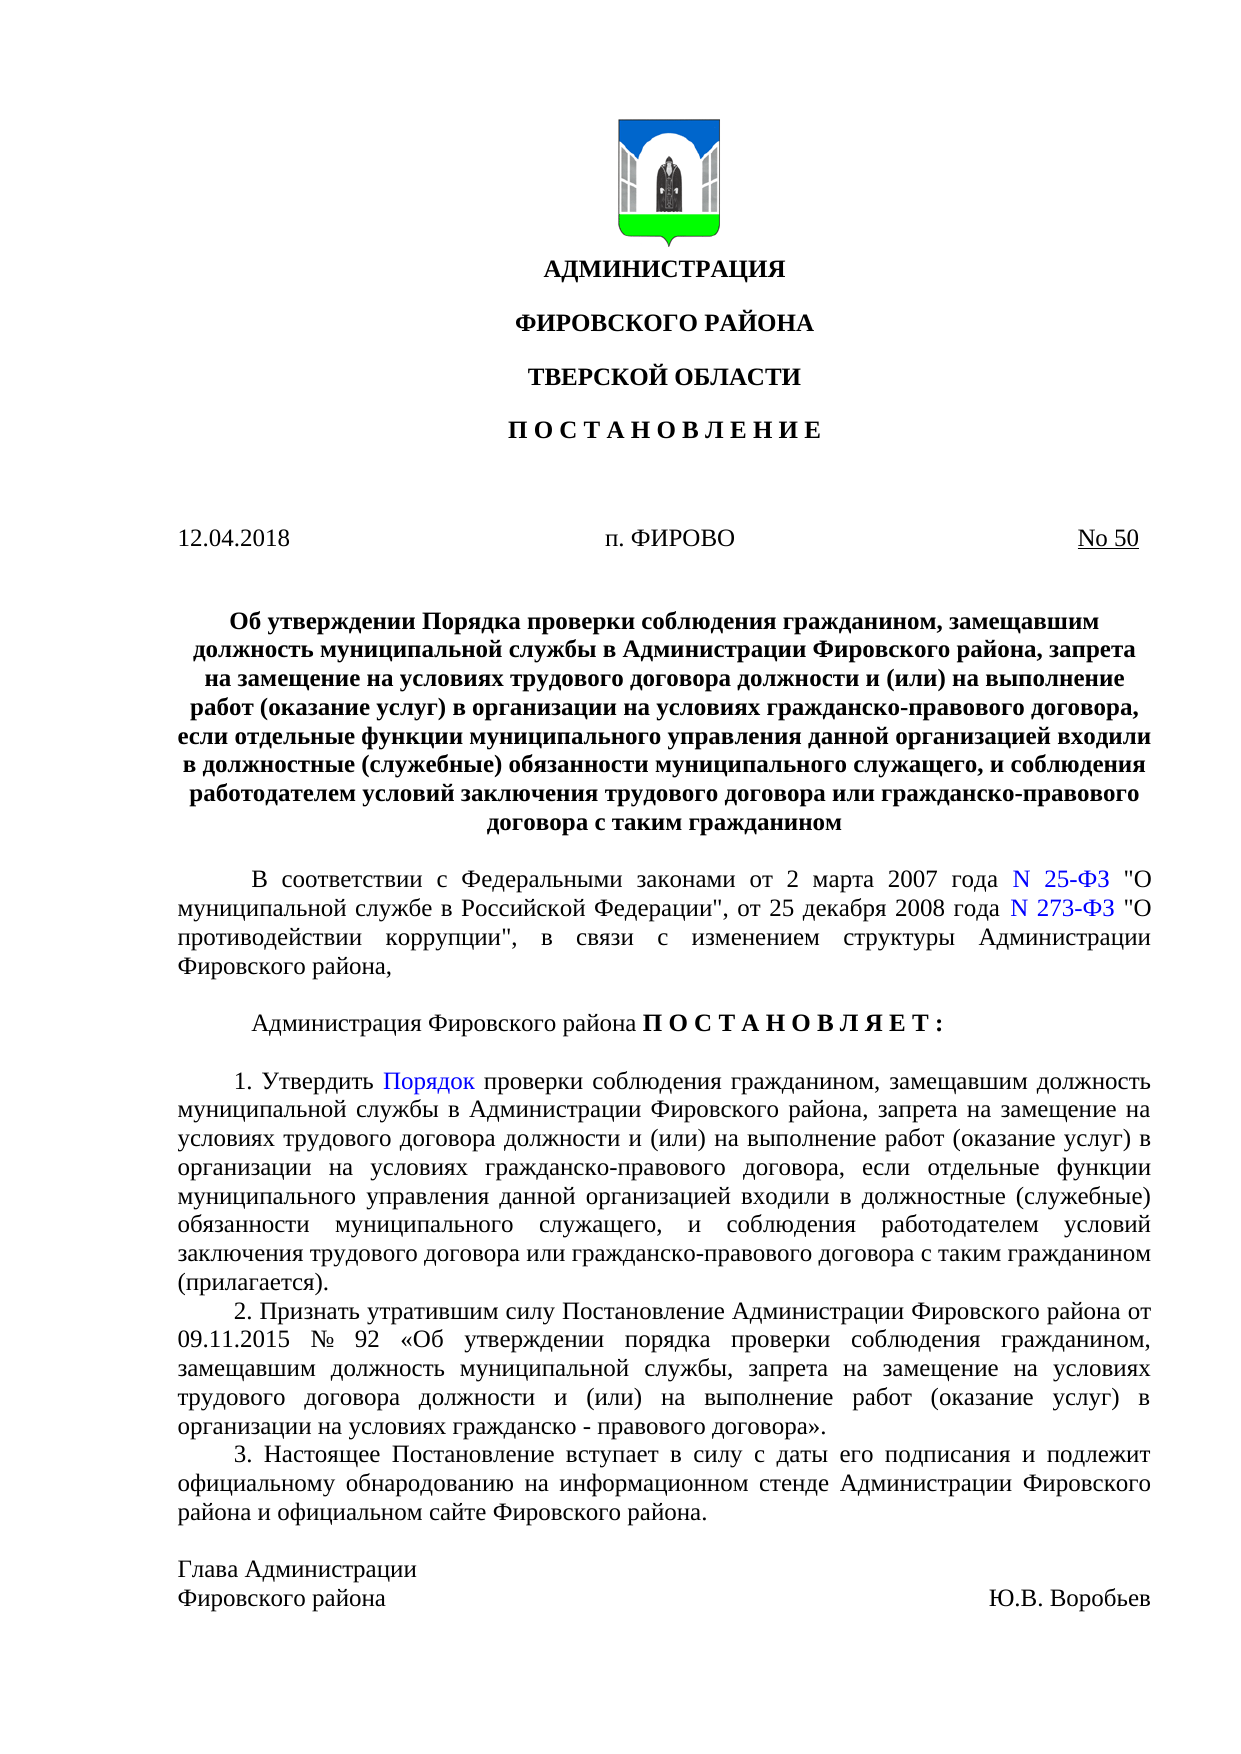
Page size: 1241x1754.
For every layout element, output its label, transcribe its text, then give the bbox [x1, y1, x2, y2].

text Фировского района Ю.В. Воробьев [177, 1583, 1152, 1612]
text ФИРОВСКОГО РАЙОНА [177, 308, 1152, 336]
text Об утверждении Порядка проверки соблюдения гражданином, замещавшим должность муниципальной службы в Администрации Фировского района, запрета на замещение на условиях трудового договора должности и (или) на выполнение работ (оказание услуг) в организации на условиях гражданско-правового договора, если отдельные функции муниципального управления данной организацией входили в должностные (служебные) обязанности муниципального служащего, и соблюдения работодателем условий заключения трудового договора или гражданско-правового [177, 606, 1152, 807]
text АДМИНИСТРАЦИЯ [177, 254, 1152, 283]
text 3. Настоящее Постановление вступает в силу с даты его подписания и подлежит официальному обнародованию на информационном стенде Администрации Фировского района и официальном сайте Фировского района. [177, 1439, 1152, 1526]
text Администрация Фировского района П О С Т А Н О В Л Я Е Т : [177, 1008, 1152, 1037]
text 1. Утвердить Порядок проверки соблюдения гражданином, замещавшим должность муниципальной службы в Администрации Фировского района, запрета на замещение на условиях трудового договора должности и (или) на выполнение работ (оказание услуг) в организации на условиях гражданско-правового договора, если отдельные функции муниципального управления данной организацией входили в должностные (служебные) обязанности муниципального служащего, и соблюдения работодателем условий заключения трудового договора или гражданско-правового договора с таким гражданином (прилагается). [177, 1066, 1152, 1296]
title 2. Признать утратившим силу Постановление Администрации Фировского района от 09.11.2015 № 92 «Об утверждении порядка проверки соблюдения гражданином, замещавшим должность муниципальной службы, запрета на замещение на условиях трудового договора должности и (или) на выполнение работ (оказание услуг) в организации на условиях гражданско - правового договора». [177, 1296, 1152, 1439]
text Глава Администрации [177, 1554, 1152, 1583]
text П О С Т А Н О В Л Е Н И Е [177, 415, 1152, 444]
text В соответствии с Федеральными законами от 2 марта 2007 года N 25-ФЗ "О муниципальной службе в Российской Федерации", от 25 декабря 2008 года N 273-ФЗ "О противодействии коррупции", в связи с изменением структуры Администрации Фировского района, [177, 864, 1152, 979]
text договора с таким гражданином [177, 807, 1152, 836]
picture [617, 118, 721, 247]
text 12.04.2018 п. ФИРОВО Nо 50 [177, 523, 1152, 552]
text ТВЕРСКОЙ ОБЛАСТИ [177, 362, 1152, 390]
